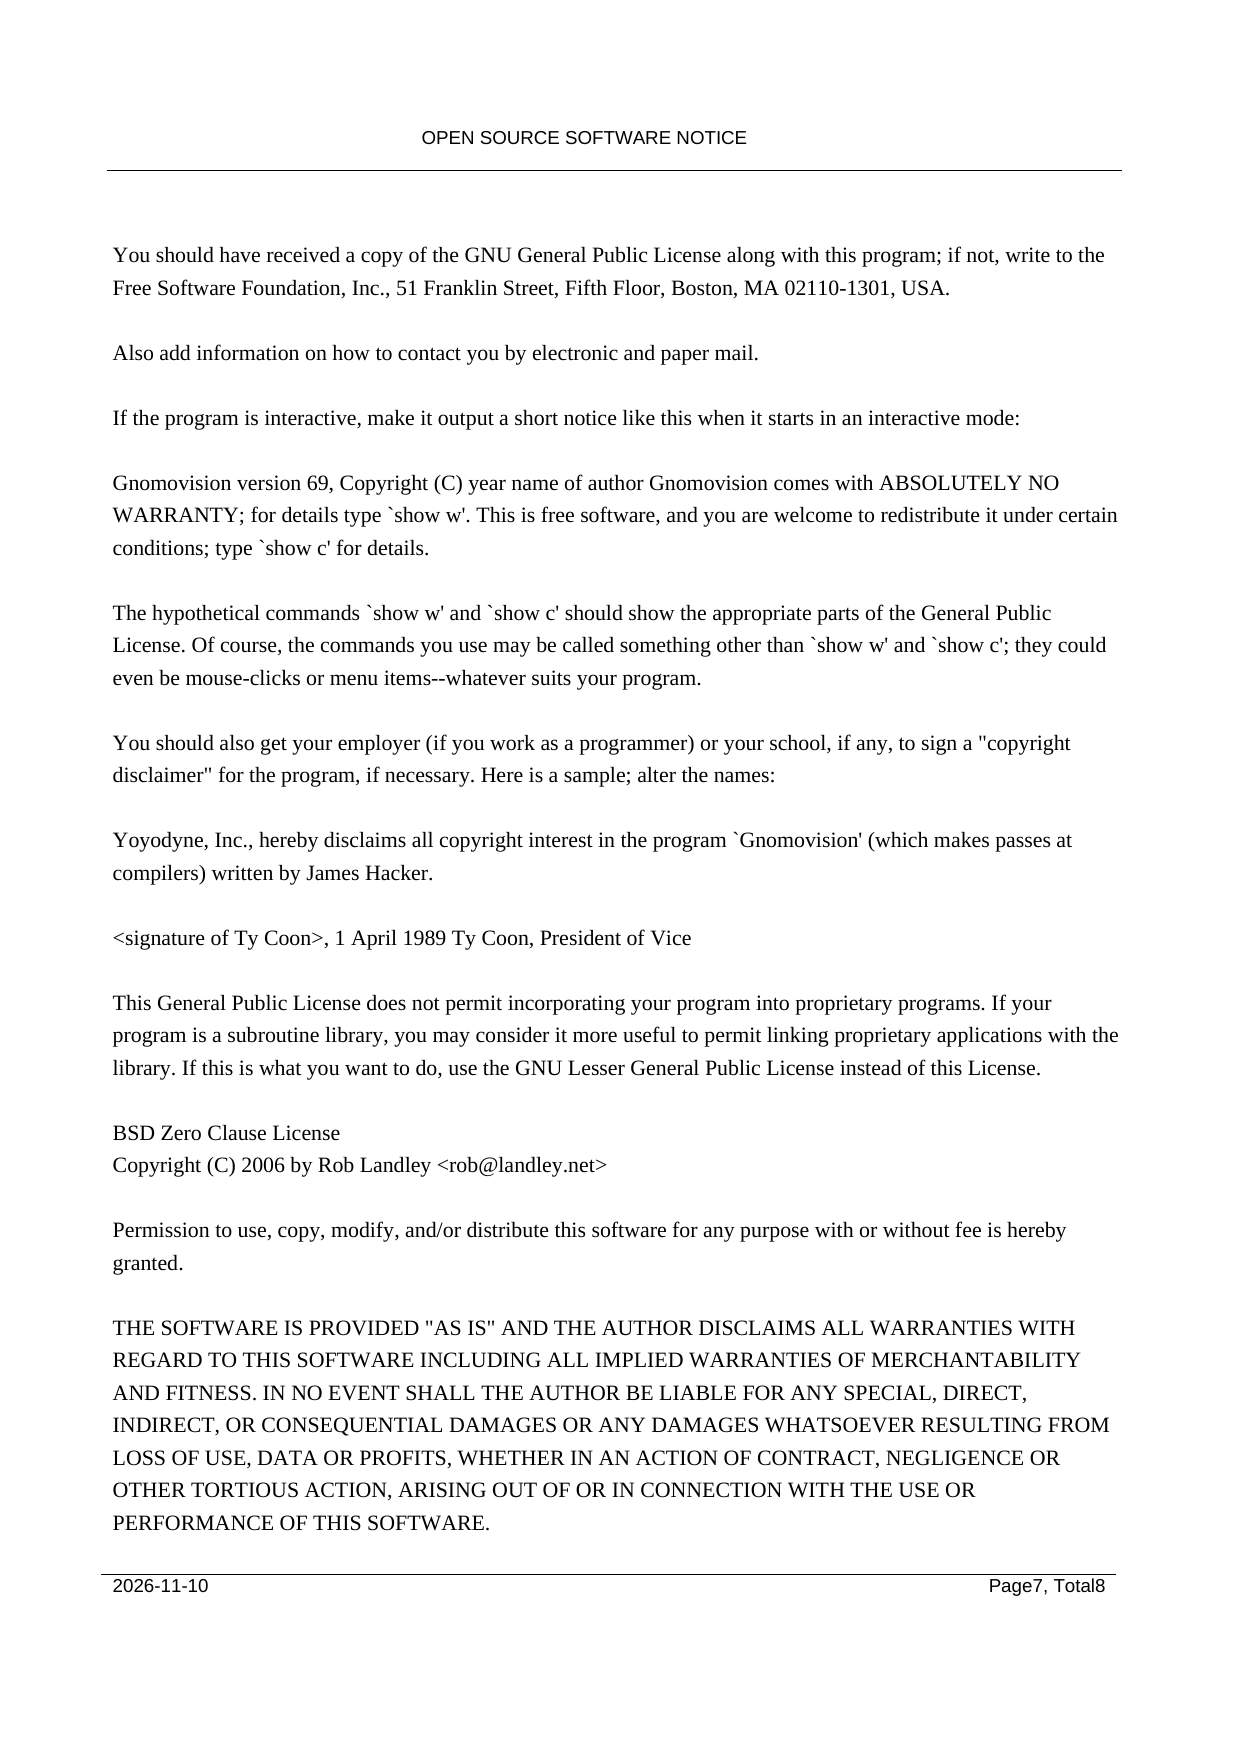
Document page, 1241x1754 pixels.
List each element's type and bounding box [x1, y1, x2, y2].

text [112, 206, 1128, 1571]
